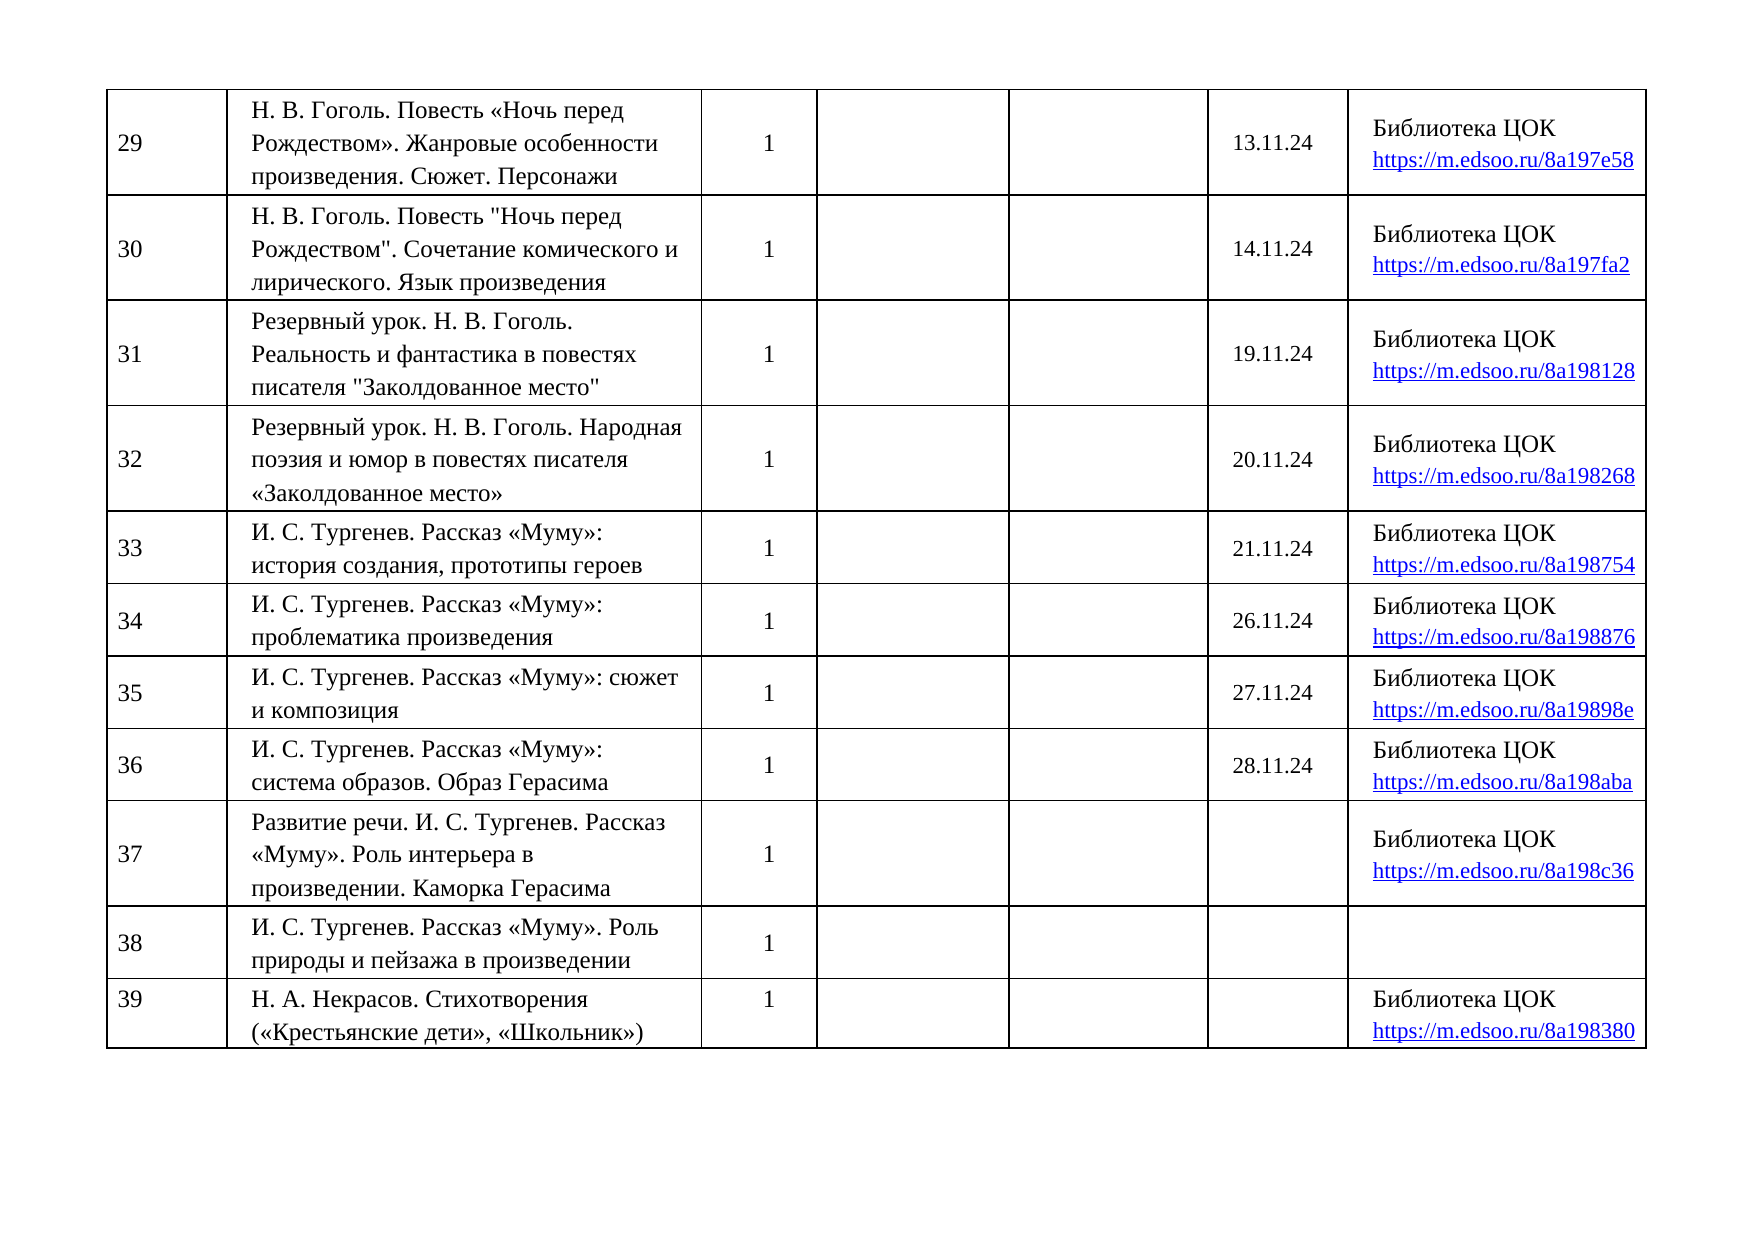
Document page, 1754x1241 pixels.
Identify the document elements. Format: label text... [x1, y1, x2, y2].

table_cell [1349, 907, 1645, 978]
table_cell 35 [108, 657, 226, 727]
table_cell 39 [108, 979, 226, 1047]
table_cell 1 [702, 90, 816, 194]
table_cell 1 [702, 729, 816, 800]
table_cell Библиотека ЦОК https://m.edsoo.ru/8a198c36 [1349, 801, 1645, 905]
table_cell 21.11.24 [1209, 512, 1347, 583]
table_cell Библиотека ЦОК https://m.edsoo.ru/8a198128 [1349, 301, 1645, 405]
table_cell И. С. Тургенев. Рассказ «Муму»: история создания, прототипы героев [228, 512, 701, 583]
table_cell И. С. Тургенев. Рассказ «Муму»: сюжет и композиция [228, 657, 701, 727]
table_cell [1010, 406, 1207, 510]
table_cell 34 [108, 584, 226, 655]
table_cell 32 [108, 406, 226, 510]
table_cell Развитие речи. И. С. Тургенев. Рассказ «Муму». Роль интерьера в произведении. Каморка Герасима [228, 801, 701, 905]
table_cell [818, 979, 1008, 1047]
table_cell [228, 979, 701, 1047]
table_cell [1010, 301, 1207, 405]
table_cell 14.11.24 [1209, 196, 1347, 299]
table_cell И. С. Тургенев. Рассказ «Муму». Роль природы и пейзажа в произведении [228, 907, 701, 978]
table_cell 1 [702, 301, 816, 405]
table_cell 1 [702, 584, 816, 655]
table_cell И. С. Тургенев. Рассказ «Муму»: проблематика произведения [228, 584, 701, 655]
table_cell 38 [108, 907, 226, 978]
table_cell 27.11.24 [1209, 657, 1347, 727]
table_cell 29 [108, 90, 226, 194]
table_cell [818, 301, 1008, 405]
table_cell [1010, 729, 1207, 800]
table_cell [1209, 979, 1347, 1047]
table_cell 1 [702, 979, 816, 1047]
table_cell [1209, 801, 1347, 905]
table_cell И. С. Тургенев. Рассказ «Муму»: система образов. Образ Герасима [228, 729, 701, 800]
table_cell Н. В. Гоголь. Повесть «Ночь перед Рождеством». Жанровые особенности произведения. Сюжет. Персонажи [228, 90, 701, 194]
table_cell 37 [108, 801, 226, 905]
table_cell 28.11.24 [1209, 729, 1347, 800]
table_cell 1 [702, 196, 816, 299]
table_cell 19.11.24 [1209, 301, 1347, 405]
table_cell 1 [702, 406, 816, 510]
table_cell 13.11.24 [1209, 90, 1347, 194]
table_cell [818, 907, 1008, 978]
table_cell Резервный урок. Н. В. Гоголь. Народная поэзия и юмор в повестях писателя «Заколдованное место» [228, 406, 701, 510]
table_cell [1010, 657, 1207, 727]
table_cell [1010, 907, 1207, 978]
table_cell [1010, 512, 1207, 583]
table_cell [1010, 979, 1207, 1047]
table_cell [818, 801, 1008, 905]
table_cell [1010, 801, 1207, 905]
table_cell [818, 729, 1008, 800]
table_cell 31 [108, 301, 226, 405]
table_cell [818, 196, 1008, 299]
table_cell [818, 657, 1008, 727]
table_cell [818, 90, 1008, 194]
table_cell [818, 584, 1008, 655]
table_cell 33 [108, 512, 226, 583]
table_cell 1 [702, 907, 816, 978]
table_cell Библиотека ЦОК https://m.edsoo.ru/8a197fa2 [1349, 196, 1645, 299]
table_cell [818, 512, 1008, 583]
table_cell Библиотека ЦОК https://m.edsoo.ru/8a198268 [1349, 406, 1645, 510]
table_cell 1 [702, 512, 816, 583]
table_cell Библиотека ЦОК https://m.edsoo.ru/8a198754 [1349, 512, 1645, 583]
table_cell Библиотека ЦОК https://m.edsoo.ru/8a197e58 [1349, 90, 1645, 194]
table_cell [1010, 584, 1207, 655]
table_cell 1 [702, 801, 816, 905]
table_cell [1010, 90, 1207, 194]
table_cell 30 [108, 196, 226, 299]
table_cell Н. В. Гоголь. Повесть "Ночь перед Рождеством". Сочетание комического и лирического. Язык произведения [228, 196, 701, 299]
table_cell [818, 406, 1008, 510]
table_cell [1209, 907, 1347, 978]
table_cell Библиотека ЦОК https://m.edsoo.ru/8a198aba [1349, 729, 1645, 800]
table_cell 26.11.24 [1209, 584, 1347, 655]
table_cell Резервный урок. Н. В. Гоголь. Реальность и фантастика в повестях писателя "Заколдованное место" [228, 301, 701, 405]
table_cell 36 [108, 729, 226, 800]
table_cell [1349, 979, 1645, 1047]
table_cell 1 [702, 657, 816, 727]
table_cell 20.11.24 [1209, 406, 1347, 510]
table_cell [1010, 196, 1207, 299]
table_cell Библиотека ЦОК https://m.edsoo.ru/8a19898e [1349, 657, 1645, 727]
table_cell Библиотека ЦОК https://m.edsoo.ru/8a198876 [1349, 584, 1645, 655]
